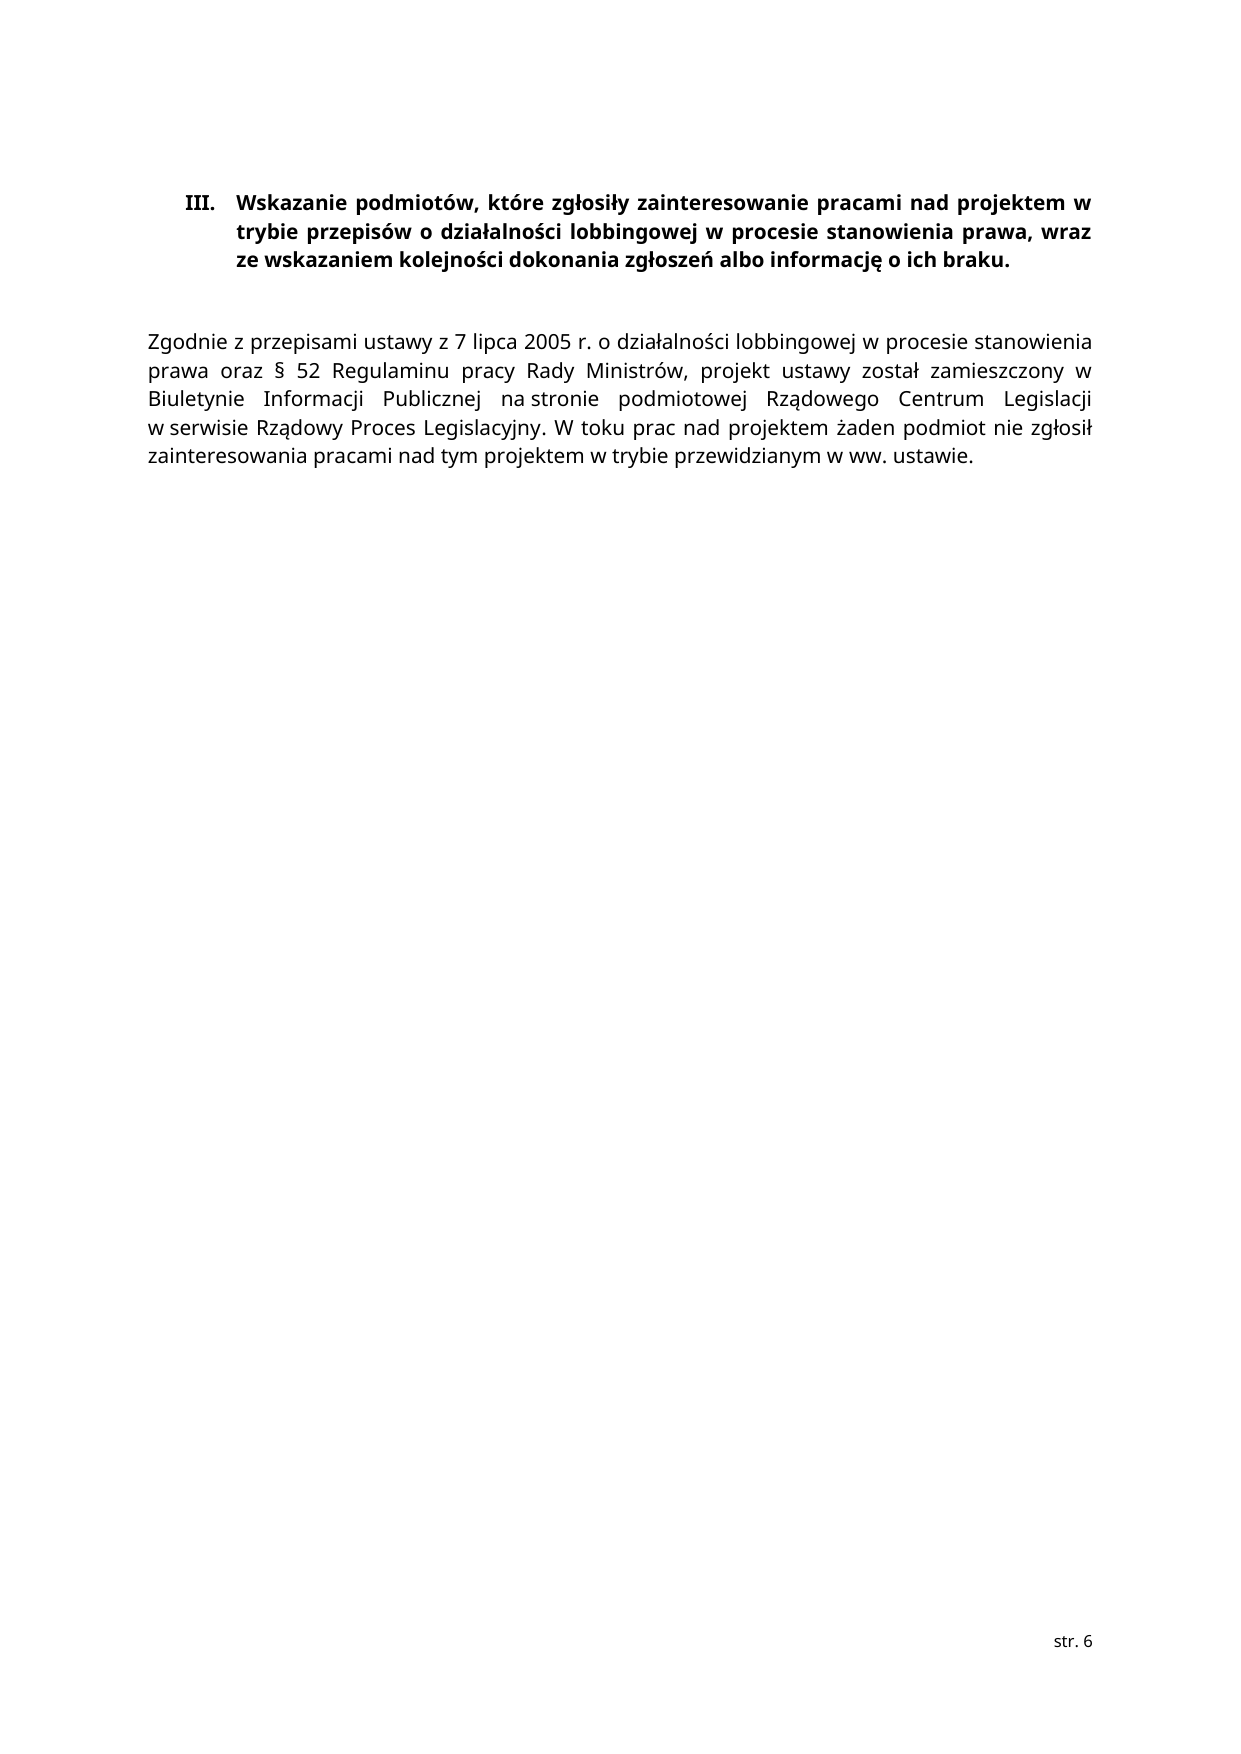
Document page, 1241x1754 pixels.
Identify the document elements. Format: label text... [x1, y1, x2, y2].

text Zgodnie z przepisami ustawy z 7 lipca 2005 r. o działalności lobbingowej w procesie stanowienia prawa oraz § 52 Regulaminu pracy Rady Ministrów, projekt ustawy został zamieszczony w Biuletynie Informacji Publicznej na stronie podmiotowej Rządowego Centrum Legislacji w serwisie Rządowy Proces Legislacyjny. W toku prac nad projektem żaden podmiot nie zgłosił zainteresowania pracami nad tym projektem w trybie przewidzianym w ww. ustawie. [148, 327, 1093, 469]
list Wskazanie podmiotów, które zgłosiły zainteresowanie pracami nad projektem w trybie przepisów o działalności lobbingowej w procesie stanowienia prawa, wraz ze wskazaniem kolejności dokonania zgłoszeń albo informację o ich braku. [185, 188, 1093, 274]
